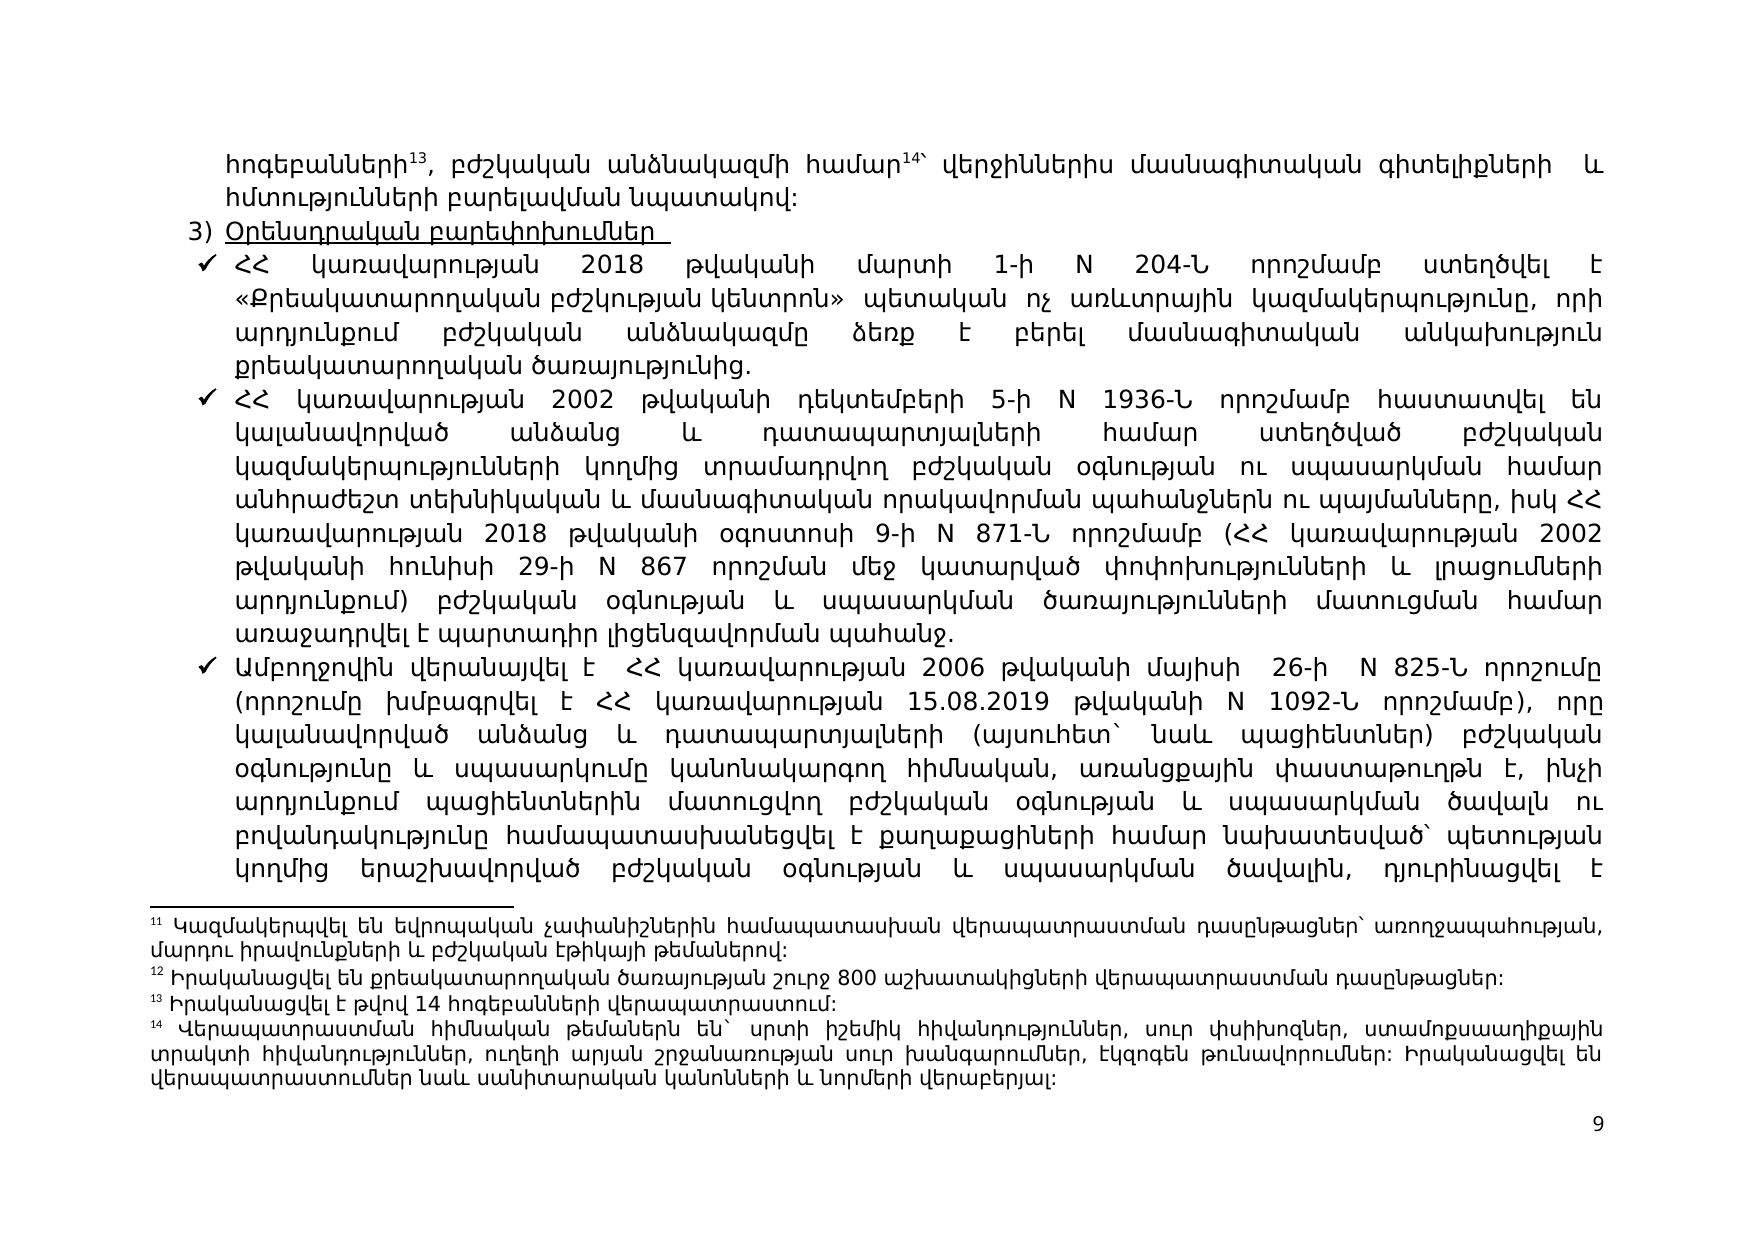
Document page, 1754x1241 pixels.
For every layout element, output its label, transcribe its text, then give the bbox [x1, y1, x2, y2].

list ՀՀ կառավարության 2002 թվականի դեկտեմբերի 5-ի N 1936-Ն որոշմամբ հաստատվել են կալանավորված անձանց և դատապարտյալների համար ստեղծված բժշկական կազմակերպությունների կողմից տրամադրվող բժշկական օգնության ու սպասարկման համար անհրաժեշտ տեխնիկական և մասնագիտական որակավորման պահանջներն ու պայմանները, իսկ ՀՀ կառավարության 2018 թվականի օգոստոսի 9-ի N 871-Ն որոշմամբ (ՀՀ կառավարության 2002 թվականի հունիսի 29-ի N 867 որոշման մեջ կատարված փոփոխությունների և լրացումների արդյունքում) բժշկական օգնության և սպասարկման ծառայությունների մատուցման համար առաջադրվել է պարտադիր լիցենզավորման պահանջ. [197, 385, 1604, 649]
list Օրենսդրական բարեփոխումներ [187, 217, 1604, 246]
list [197, 653, 1604, 883]
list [187, 150, 1604, 213]
list ՀՀ կառավարության 2018 թվականի մարտի 1-ի N 204-Ն որոշմամբ ստեղծվել է «Քրեակատարողական բժշկության կենտրոն» պետական ոչ առևտրային կազմակերպությունը, որի արդյունքում բժշկական անձնակազմը ձեռք է բերել մասնագիտական անկախություն քրեակատարողական ծառայությունից. [197, 251, 1604, 380]
